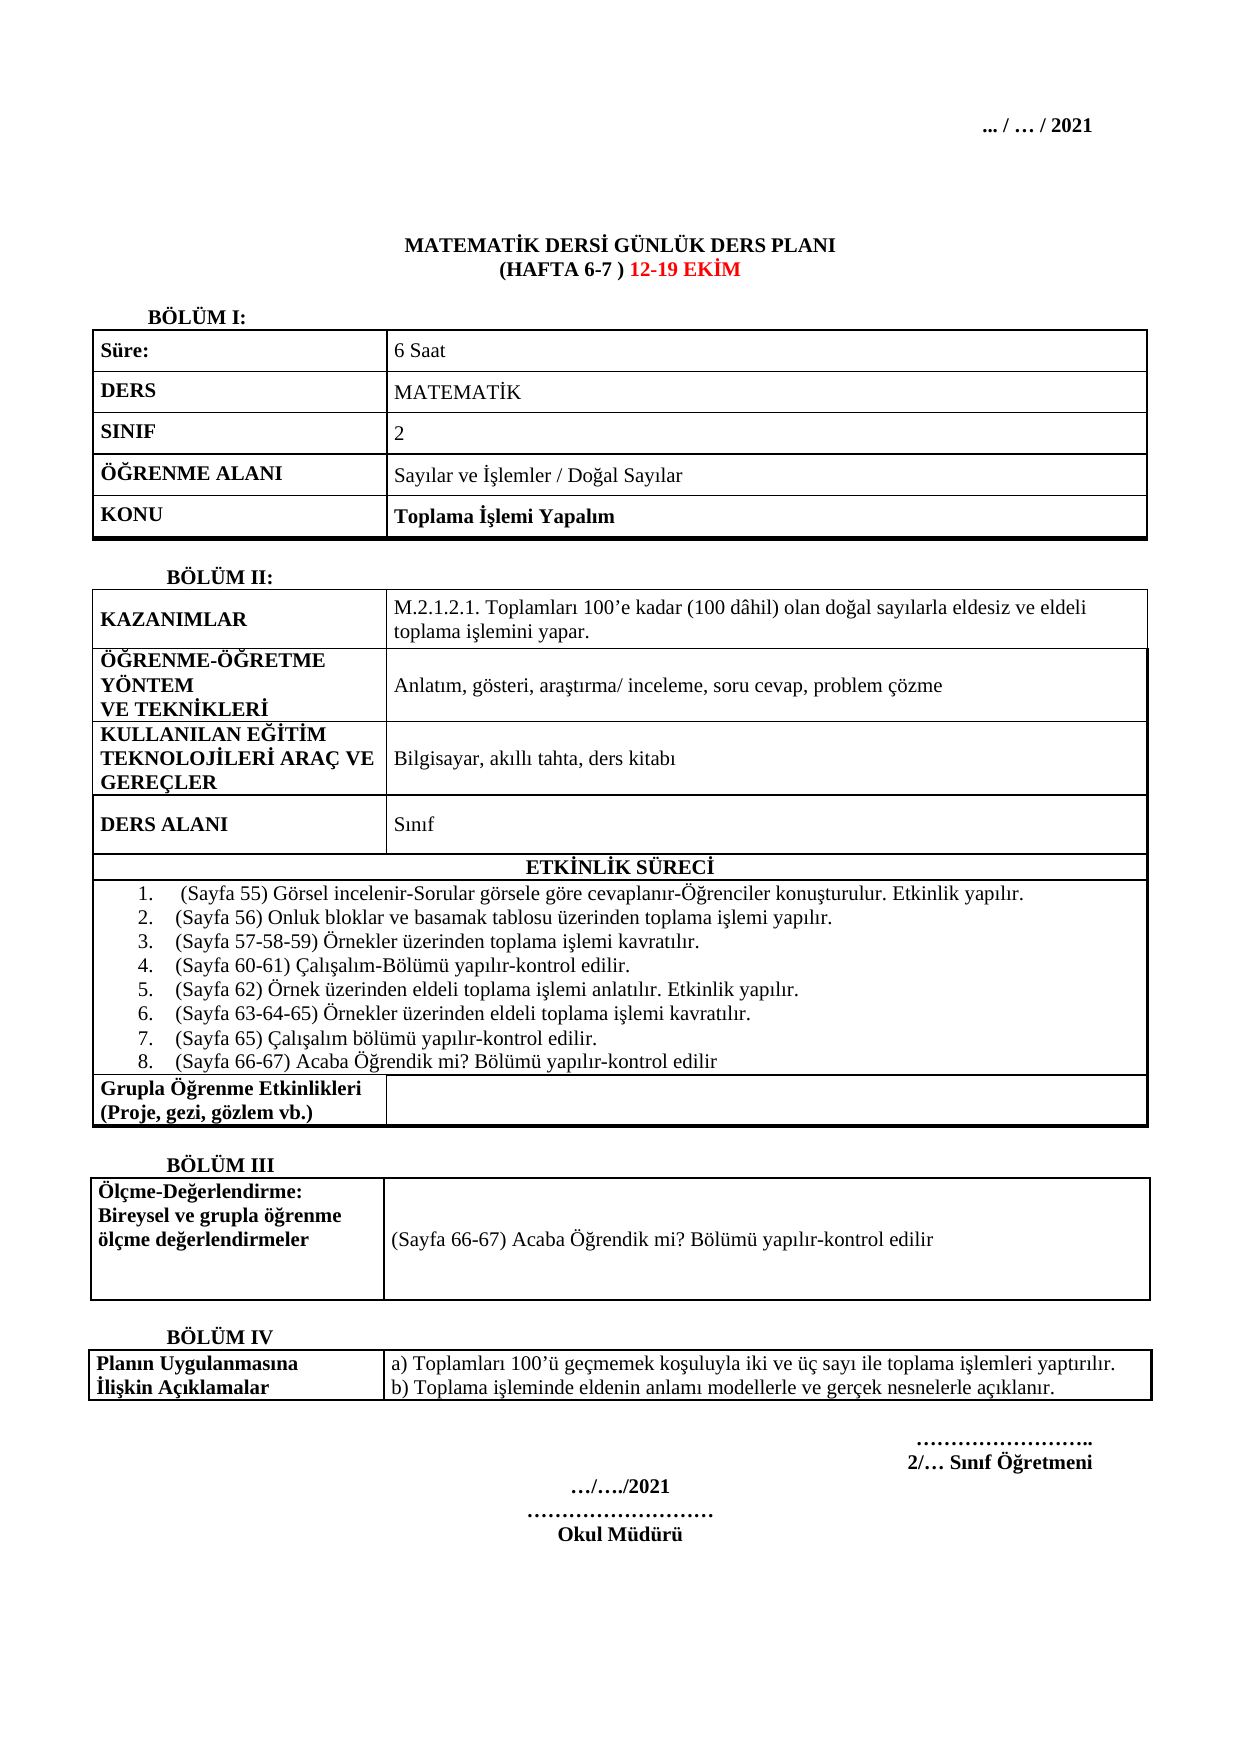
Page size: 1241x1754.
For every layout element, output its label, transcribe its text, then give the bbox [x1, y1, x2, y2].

table_cell SINIF [94, 413, 386, 453]
table_header KAZANIMLAR [93, 590, 386, 647]
text …………………….. [148, 1426, 1092, 1449]
text ... / … / 2021 [148, 113, 1092, 137]
table_cell [387, 1076, 1146, 1124]
subtitle BÖLÜM III [148, 1152, 1092, 1177]
table_cell MATEMATİK [388, 372, 1146, 412]
text Okul Müdürü [148, 1522, 1092, 1546]
table_header Ölçme-Değerlendirme: Bireysel ve grupla öğrenme ölçme değerlendirmeler [92, 1179, 383, 1299]
text 2/… Sınıf Öğretmeni [148, 1449, 1092, 1474]
table_cell ETKİNLİK SÜRECİ [94, 855, 1146, 879]
table_header (Sayfa 66-67) Acaba Öğrendik mi? Bölümü yapılır-kontrol edilir [385, 1179, 1149, 1299]
table_cell KULLANILAN EĞİTİM TEKNOLOJİLERİ ARAÇ VE GEREÇLER [93, 722, 386, 794]
text …/…./2021 [148, 1474, 1092, 1498]
table_header Süre: [94, 331, 386, 371]
table_header M.2.1.2.1. Toplamları 100’e kadar (100 dâhil) olan doğal sayılarla eldesiz ve eldeli toplama işlemini yapar. [387, 590, 1147, 647]
table_header Planın Uygulanmasına İlişkin Açıklamalar [90, 1351, 383, 1399]
table_cell Sayılar ve İşlemler / Doğal Sayılar [388, 455, 1146, 495]
table_cell (Sayfa 55) Görsel incelenir-Sorular görsele göre cevaplanır-Öğrenciler konuşturulur. Etkinlik yapılır. (Sayfa 56) Onluk bloklar ve basamak tablosu üzerinden toplama işlemi yapılır. (Sayfa 57-58-59) Örnekler üzerinden toplama işlemi kavratılır. (Sayfa 60-61) Çalışalım-Bölümü yapılır-kontrol edilir. (Sayfa 62) Örnek üzerinden eldeli toplama işlemi anlatılır. Etkinlik yapılır. (Sayfa 63-64-65) Örnekler üzerinden eldeli toplama işlemi kavratılır. (Sayfa 65) Çalışalım bölümü yapılır-kontrol edilir. (Sayfa 66-67) Acaba Öğrendik mi? Bölümü yapılır-kontrol edilir [94, 881, 1146, 1073]
table_cell DERS ALANI [94, 796, 386, 853]
text ……………………… [148, 1498, 1092, 1522]
table_header a) Toplamları 100’ü geçmemek koşuluyla iki ve üç sayı ile toplama işlemleri yaptırılır. b) Toplama işleminde eldenin anlamı modellerle ve gerçek nesnelerle açıklanır. [385, 1351, 1150, 1399]
table_cell Bilgisayar, akıllı tahta, ders kitabı [387, 722, 1146, 794]
text BÖLÜM II: [148, 565, 1092, 589]
table_cell Grupla Öğrenme Etkinlikleri (Proje, gezi, gözlem vb.) [94, 1075, 386, 1124]
table_header 6 Saat [388, 331, 1146, 371]
table_cell Sınıf [387, 796, 1146, 853]
table_cell ÖĞRENME-ÖĞRETME YÖNTEM VE TEKNİKLERİ [93, 649, 386, 721]
subtitle BÖLÜM IV [148, 1325, 1092, 1349]
text (HAFTA 6-7 ) 12-19 EKİM [148, 257, 1092, 281]
table_cell Toplama İşlemi Yapalım [388, 496, 1146, 536]
table_cell KONU [94, 496, 386, 536]
table_cell DERS [94, 372, 386, 412]
text MATEMATİK DERSİ GÜNLÜK DERS PLANI [148, 233, 1092, 257]
text BÖLÜM I: [148, 305, 1092, 329]
table_cell ÖĞRENME ALANI [94, 455, 386, 495]
table_cell 2 [388, 413, 1146, 453]
table_cell Anlatım, gösteri, araştırma/ inceleme, soru cevap, problem çözme [387, 649, 1146, 721]
